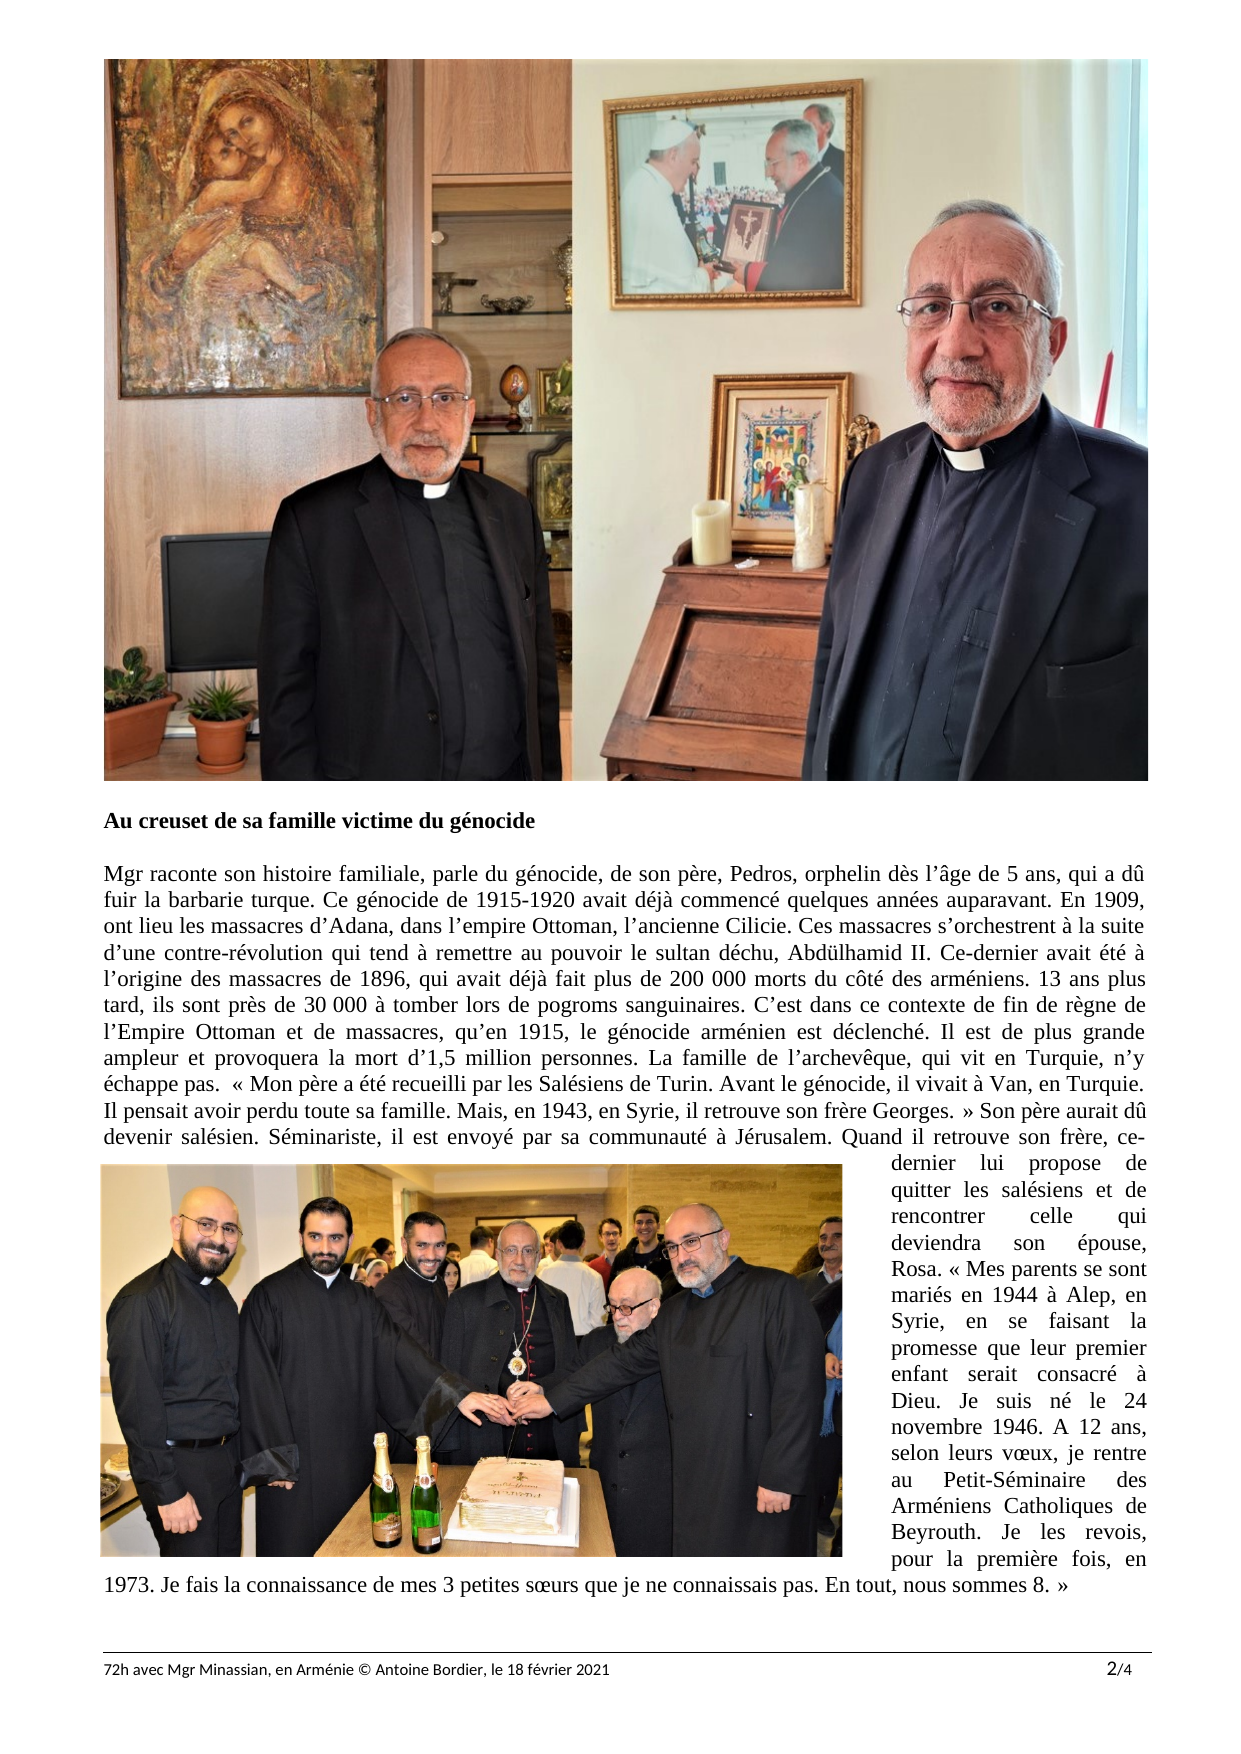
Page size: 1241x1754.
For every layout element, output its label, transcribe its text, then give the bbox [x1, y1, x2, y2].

picture [100, 1164, 843, 1557]
picture [103, 59, 1149, 781]
text Au creuset de sa famille victime du génocide [103, 807, 1147, 833]
